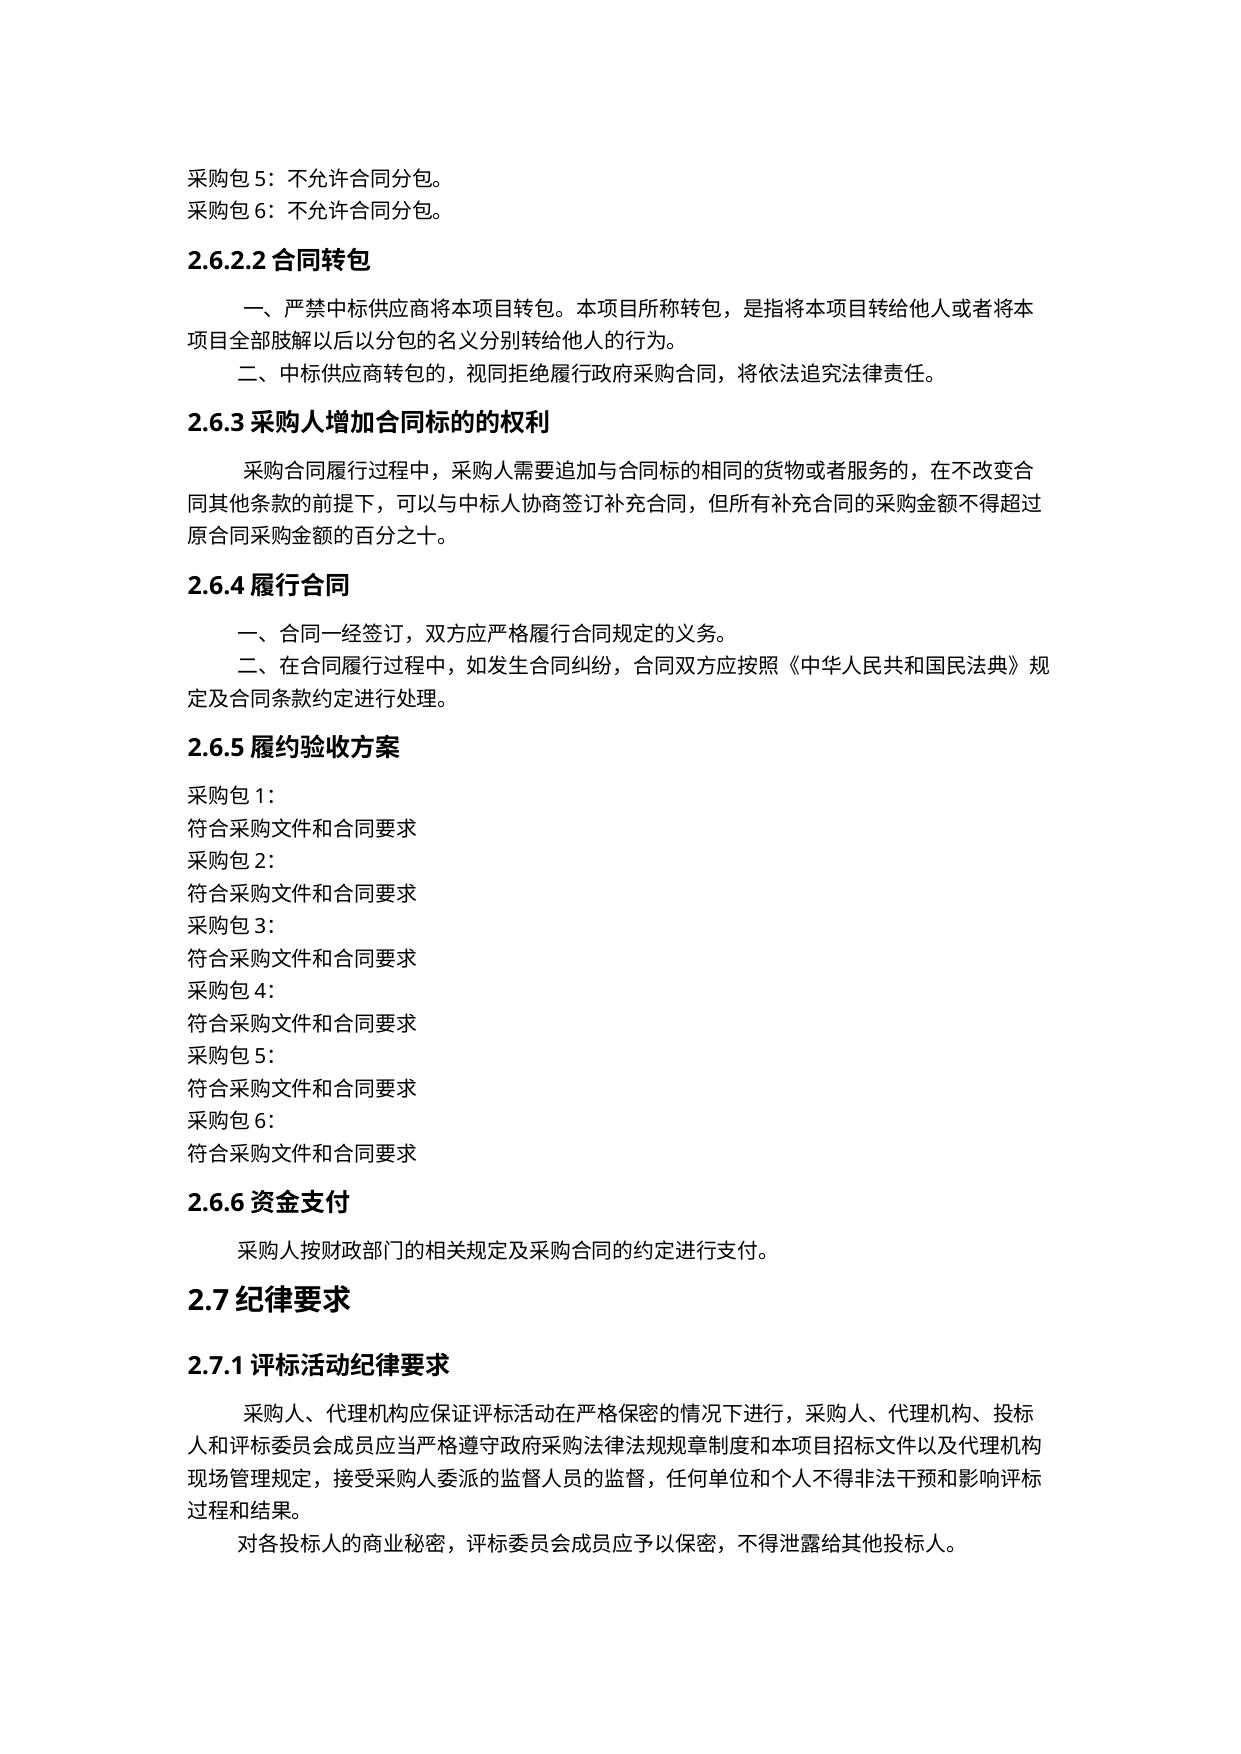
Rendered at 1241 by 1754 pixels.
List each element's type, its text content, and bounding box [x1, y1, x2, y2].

text 采购包5： [187, 1039, 1053, 1072]
text 二、中标供应商转包的，视同拒绝履行政府采购合同，将依法追究法律责任。 [187, 357, 1053, 389]
text 采购包4： [187, 974, 1053, 1007]
text 2.6.4履行合同 [187, 552, 1053, 617]
text 2.6.2.2合同转包 [187, 227, 1053, 292]
text 二、在合同履行过程中，如发生合同纠纷，合同双方应按照《中华人民共和国民法典》规定及合同条款约定进行处理。 [187, 649, 1053, 714]
text 2.6.5履约验收方案 [187, 714, 1053, 779]
text 一、严禁中标供应商将本项目转包。本项目所称转包，是指将本项目转给他人或者将本项目全部肢解以后以分包的名义分别转给他人的行为。 [187, 292, 1053, 357]
text 符合采购文件和合同要求 [187, 877, 1053, 909]
text 采购合同履行过程中，采购人需要追加与合同标的相同的货物或者服务的，在不改变合同其他条款的前提下，可以与中标人协商签订补充合同，但所有补充合同的采购金额不得超过原合同采购金额的百分之十。 [187, 454, 1053, 552]
text 采购包5：不允许合同分包。 [187, 162, 1053, 194]
text 符合采购文件和合同要求 [187, 1137, 1053, 1169]
text 采购包6：不允许合同分包。 [187, 194, 1053, 227]
text 采购人、代理机构应保证评标活动在严格保密的情况下进行，采购人、代理机构、投标人和评标委员会成员应当严格遵守政府采购法律法规规章制度和本项目招标文件以及代理机构现场管理规定，接受采购人委派的监督人员的监督，任何单位和个人不得非法干预和影响评标过程和结果。 [187, 1397, 1053, 1527]
text 采购包3： [187, 909, 1053, 942]
text 符合采购文件和合同要求 [187, 812, 1053, 844]
text 2.7纪律要求 [187, 1267, 1053, 1332]
text 2.6.6资金支付 [187, 1169, 1053, 1234]
text 采购人按财政部门的相关规定及采购合同的约定进行支付。 [187, 1234, 1053, 1267]
text 符合采购文件和合同要求 [187, 1072, 1053, 1104]
text 一、合同一经签订，双方应严格履行合同规定的义务。 [187, 617, 1053, 649]
text 2.6.3采购人增加合同标的的权利 [187, 389, 1053, 454]
text 符合采购文件和合同要求 [187, 942, 1053, 974]
text 符合采购文件和合同要求 [187, 1007, 1053, 1039]
text 采购包2： [187, 844, 1053, 877]
text 采购包6： [187, 1104, 1053, 1137]
text 采购包1： [187, 779, 1053, 812]
text 对各投标人的商业秘密，评标委员会成员应予以保密，不得泄露给其他投标人。 [187, 1527, 1053, 1559]
text 2.7.1评标活动纪律要求 [187, 1332, 1053, 1397]
